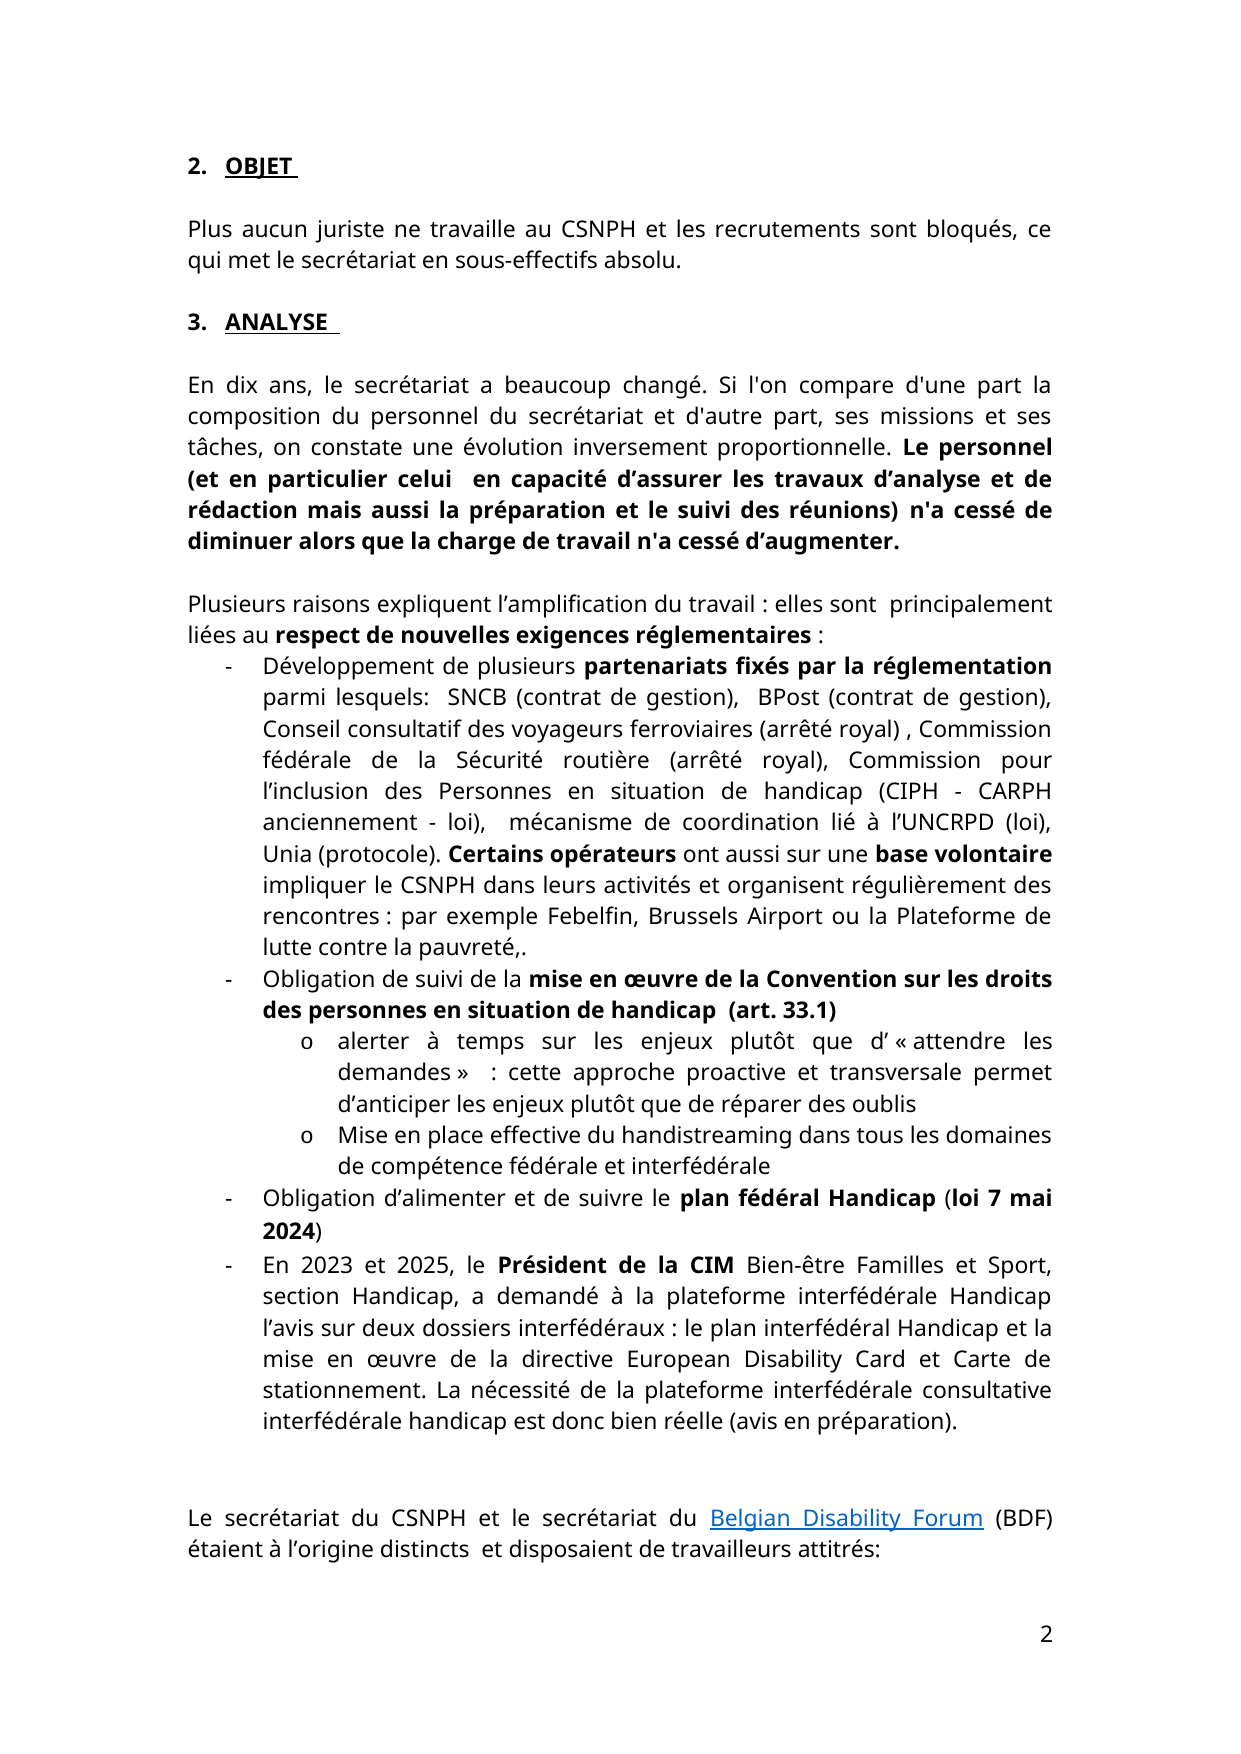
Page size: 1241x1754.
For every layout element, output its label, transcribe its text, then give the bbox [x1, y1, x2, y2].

list alerter à temps sur les enjeux plutôt que d’ « attendre les demandes » : cette approche proactive et transversale permet d’anticiper les enjeux plutôt que de réparer des oublis [300, 1025, 1053, 1119]
text Plusieurs raisons expliquent l’amplification du travail : elles sont principalement liées au respect de nouvelles exigences réglementaires : [187, 587, 1053, 650]
list OBJET [187, 150, 1053, 181]
list En 2023 et 2025, le Président de la CIM Bien-être Familles et Sport, section Handicap, a demandé à la plateforme interfédérale Handicap l’avis sur deux dossiers interfédéraux : le plan interfédéral Handicap et la mise en œuvre de la directive European Disability Card et Carte de stationnement. La nécessité de la plateforme interfédérale consultative interfédérale handicap est donc bien réelle (avis en préparation). [225, 1249, 1053, 1436]
list Obligation de suivi de la mise en œuvre de la Convention sur les droits des personnes en situation de handicap (art. 33.1) [225, 962, 1053, 1025]
text En dix ans, le secrétariat a beaucoup changé. Si l'on compare d'une part la composition du personnel du secrétariat et d'autre part, ses missions et ses tâches, on constate une évolution inversement proportionnelle. Le personnel (et en particulier celui en capacité d’assurer les travaux d’analyse et de rédaction mais aussi la préparation et le suivi des réunions) n'a cessé de diminuer alors que la charge de travail n'a cessé d’augmenter. [187, 369, 1053, 556]
text Plus aucun juriste ne travaille au CSNPH et les recrutements sont bloqués, ce qui met le secrétariat en sous-effectifs absolu. [187, 212, 1053, 275]
list Obligation d’alimenter et de suivre le plan fédéral Handicap (loi 7 mai 2024) [225, 1181, 1053, 1246]
text Le secrétariat du CSNPH et le secrétariat du Belgian Disability Forum (BDF) étaient à l’origine distincts et disposaient de travailleurs attitrés: [187, 1501, 1053, 1564]
list Mise en place effective du handistreaming dans tous les domaines de compétence fédérale et interfédérale [300, 1119, 1053, 1181]
list Développement de plusieurs partenariats fixés par la réglementation parmi lesquels: SNCB (contrat de gestion), BPost (contrat de gestion), Conseil consultatif des voyageurs ferroviaires (arrêté royal) , Commission fédérale de la Sécurité routière (arrêté royal), Commission pour l’inclusion des Personnes en situation de handicap (CIPH - CARPH anciennement - loi), mécanisme de coordination lié à l’UNCRPD (loi), Unia (protocole). Certains opérateurs ont aussi sur une base volontaire impliquer le CSNPH dans leurs activités et organisent régulièrement des rencontres : par exemple Febelfin, Brussels Airport ou la Plateforme de lutte contre la pauvreté,. [225, 650, 1053, 962]
list ANALYSE [187, 306, 1053, 337]
